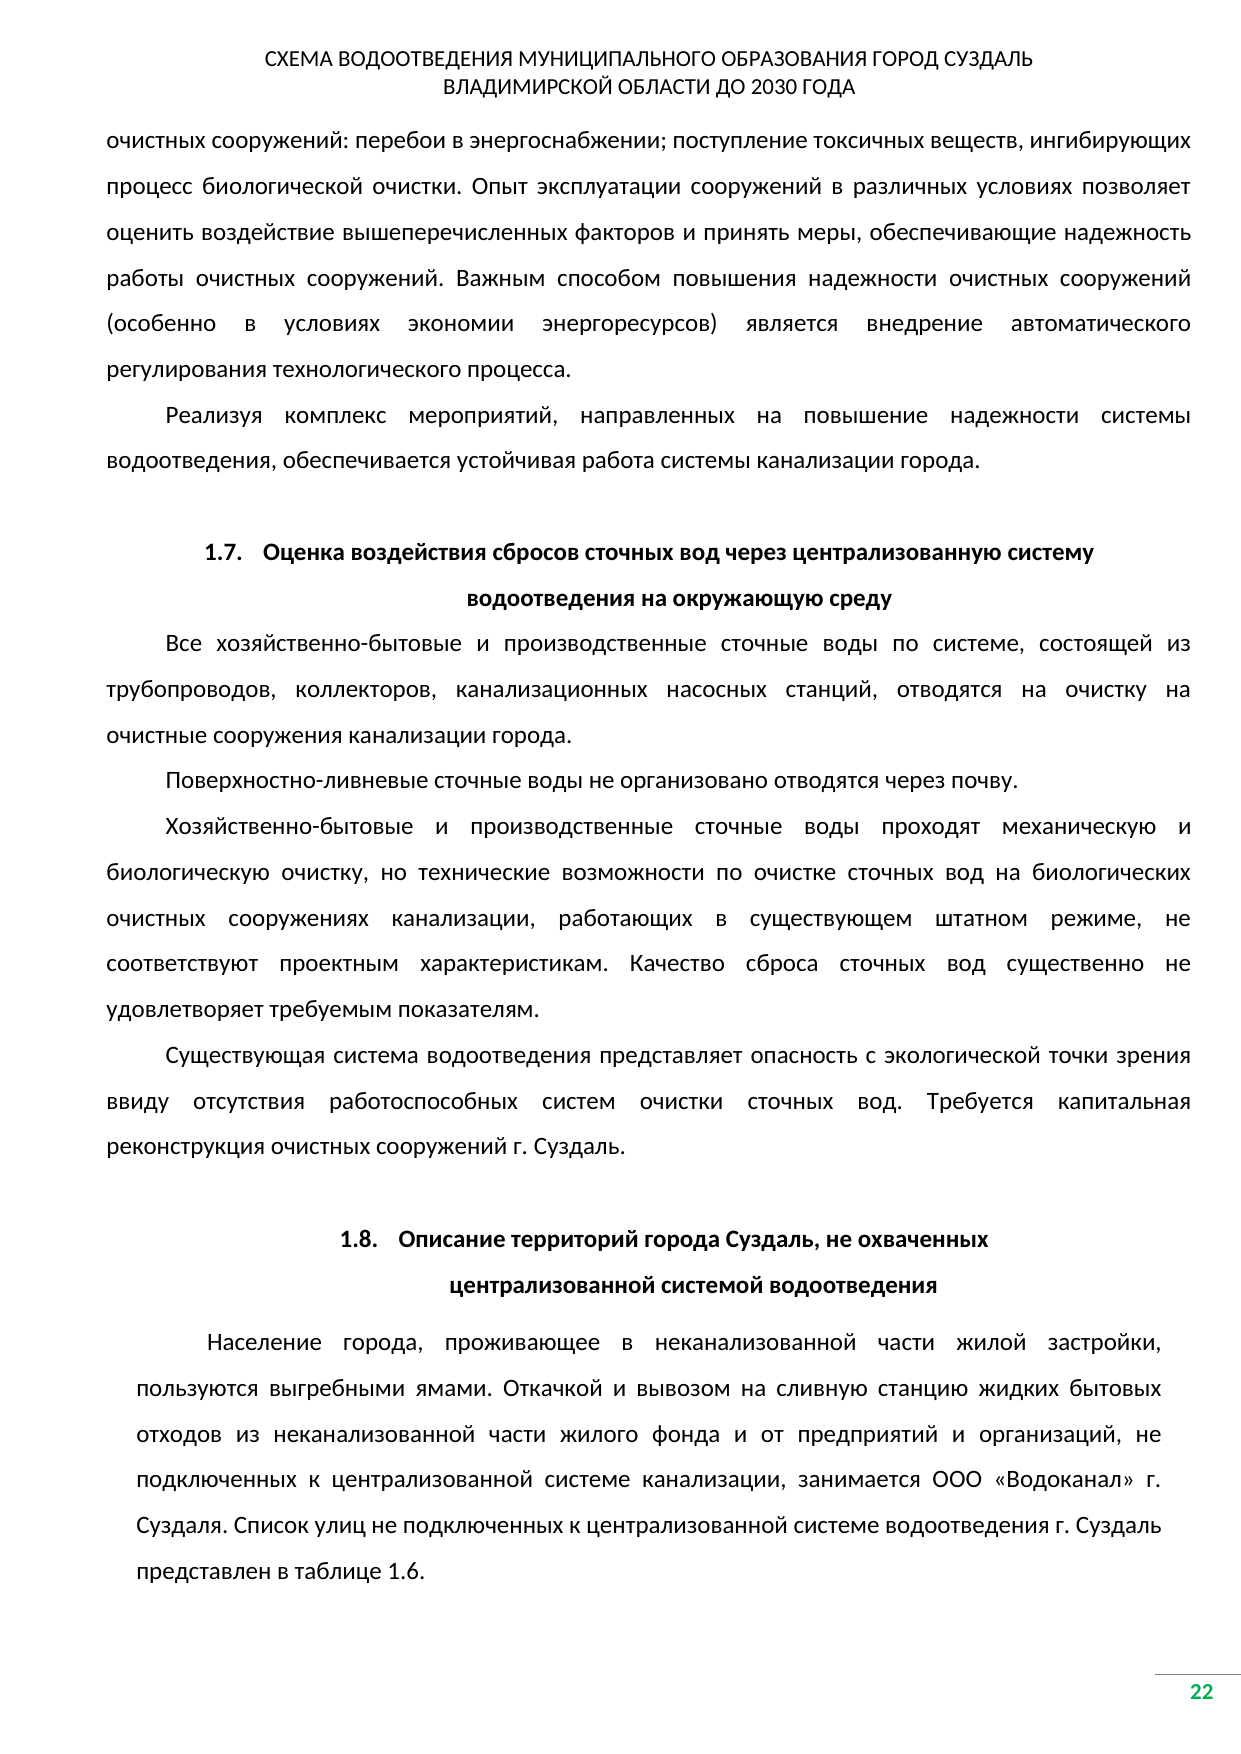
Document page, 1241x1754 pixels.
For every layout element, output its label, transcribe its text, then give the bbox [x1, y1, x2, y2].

text Реализуя комплекс мероприятий, направленных на повышение надежности системы водоотведения, обеспечивается устойчивая работа системы канализации города. [106, 399, 1192, 475]
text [106, 124, 1192, 384]
text Поверхностно-ливневые сточные воды не организовано отводятся через почву. [106, 765, 1192, 795]
text Все хозяйственно-бытовые и производственные сточные воды по системе, состоящей из трубопроводов, коллекторов, канализационных насосных станций, отводятся на очистку на очистные сооружения канализации города. [106, 627, 1192, 749]
subtitle Описание территорий города Суздаль, не охваченных [136, 1223, 1192, 1253]
text Население города, проживающее в неканализованной части жилой застройки, пользуются выгребными ямами. Откачкой и вывозом на сливную станцию жидких бытовых отходов из неканализованной части жилого фонда и от предприятий и организаций, не подключенных к централизованной системе канализации, занимается ООО «Водоканал» г. Суздаля. Список улиц не подключенных к централизованной системе водоотведения г. Суздаль представлен в таблице 1.6. [136, 1326, 1162, 1586]
subtitle централизованной системой водоотведения [195, 1269, 1192, 1299]
subtitle Оценка воздействия сбросов сточных вод через централизованную систему водоотведения на окружающую среду [120, 536, 1178, 612]
text Существующая система водоотведения представляет опасность с экологической точки зрения ввиду отсутствия работоспособных систем очистки сточных вод. Требуется капитальная реконструкция очистных сооружений г. Суздаль. [106, 1039, 1192, 1161]
text Хозяйственно-бытовые и производственные сточные воды проходят механическую и биологическую очистку, но технические возможности по очистке сточных вод на биологических очистных сооружениях канализации, работающих в существующем штатном режиме, не соответствуют проектным характеристикам. Качество сброса сточных вод существенно не удовлетворяет требуемым показателям. [106, 810, 1192, 1024]
